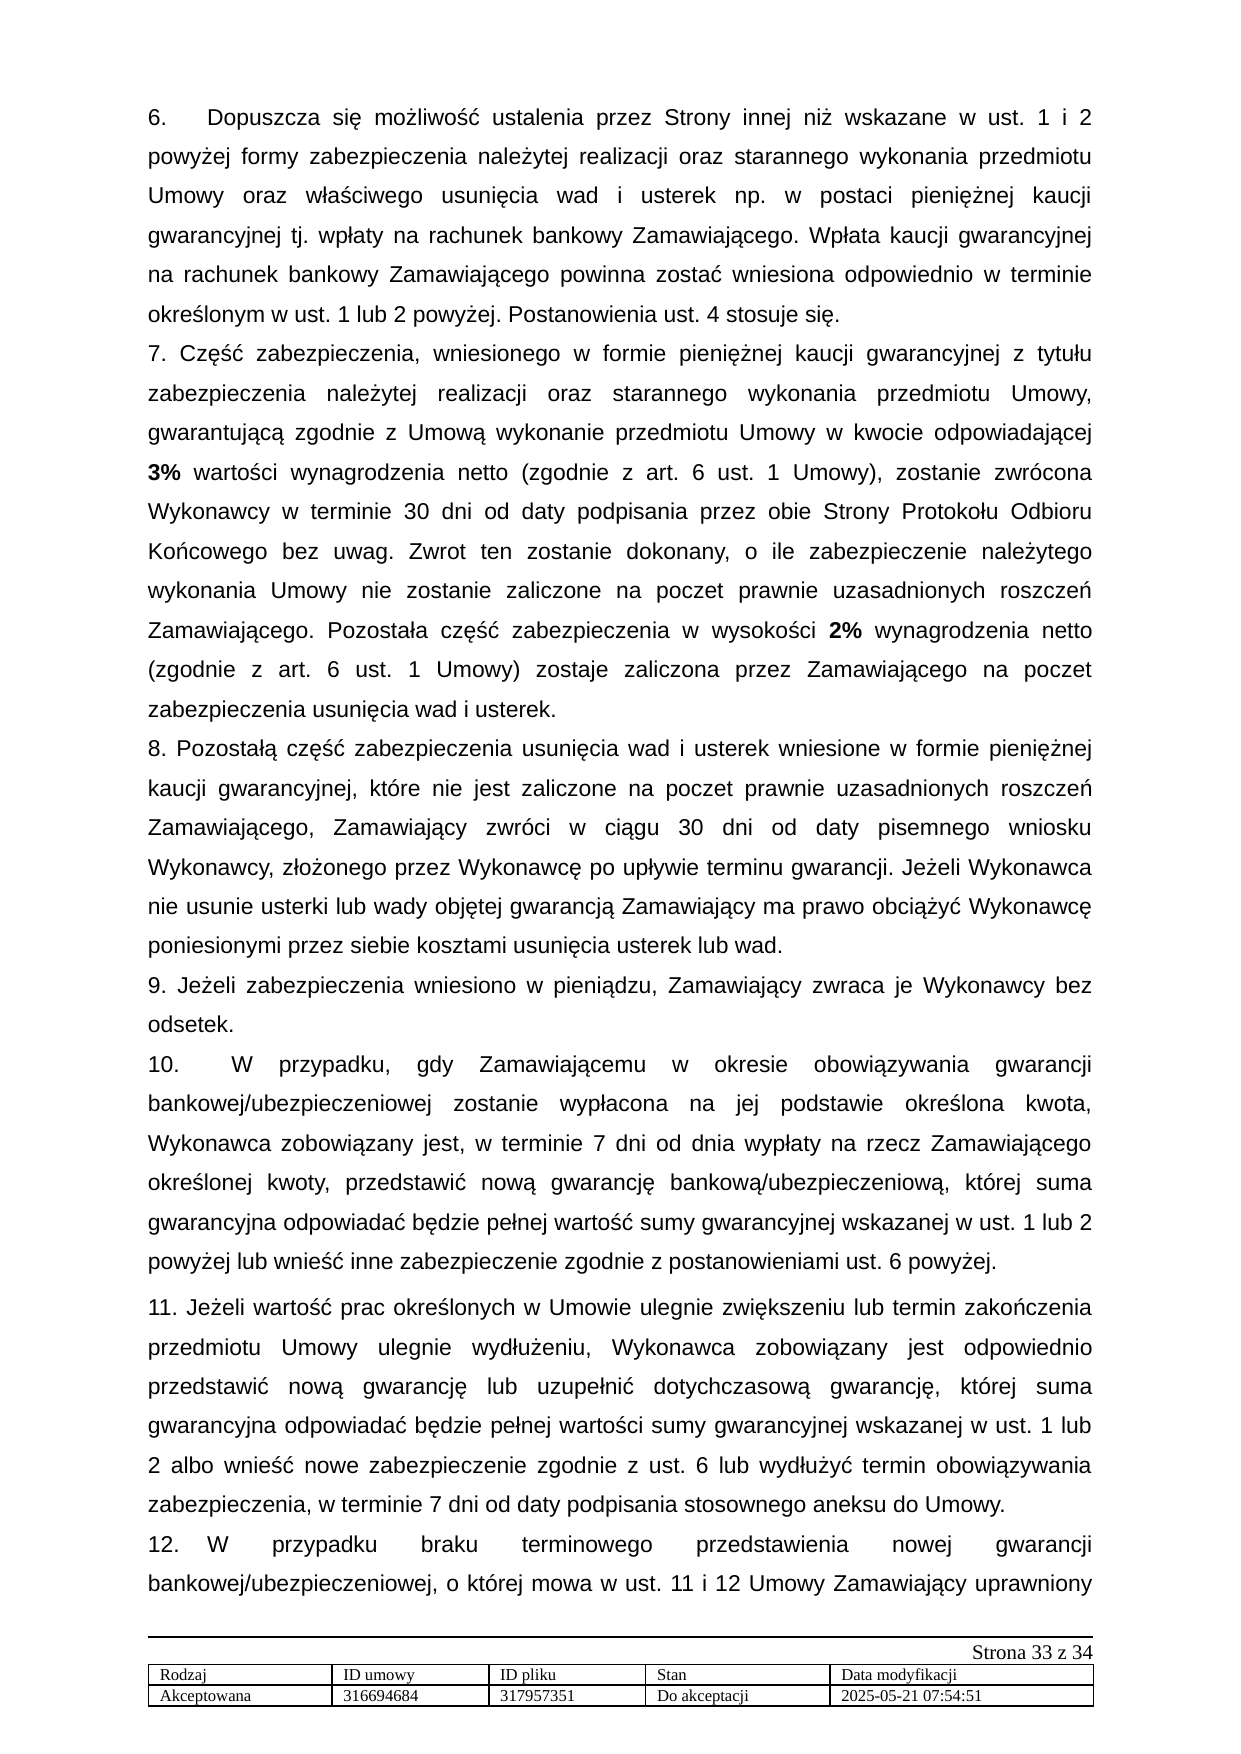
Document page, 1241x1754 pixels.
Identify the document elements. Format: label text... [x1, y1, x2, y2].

text 8. Pozostałą część zabezpieczenia usunięcia wad i usterek wniesione w formie pieniężnej kaucji gwarancyjnej, które nie jest zaliczone na poczet prawnie uzasadnionych roszczeń Zamawiającego, Zamawiający zwróci w ciągu 30 dni od daty pisemnego wniosku Wykonawcy, złożonego przez Wykonawcę po upływie terminu gwarancji. Jeżeli Wykonawca nie usunie usterki lub wady objętej gwarancją Zamawiający ma prawo obciążyć Wykonawcę poniesionymi przez siebie kosztami usunięcia usterek lub wad. [148, 735, 1093, 959]
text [148, 1531, 1093, 1597]
text 7. Część zabezpieczenia, wniesionego w formie pieniężnej kaucji gwarancyjnej z tytułu zabezpieczenia należytej realizacji oraz starannego wykonania przedmiotu Umowy, gwarantującą zgodnie z Umową wykonanie przedmiotu Umowy w kwocie odpowiadającej 3% wartości wynagrodzenia netto (zgodnie z art. 6 ust. 1 Umowy), zostanie zwrócona Wykonawcy w terminie 30 dni od daty podpisania przez obie Strony Protokołu Odbioru Końcowego bez uwag. Zwrot ten zostanie dokonany, o ile zabezpieczenie należytego wykonania Umowy nie zostanie zaliczone na poczet prawnie uzasadnionych roszczeń Zamawiającego. Pozostała część zabezpieczenia w wysokości 2% wynagrodzenia netto (zgodnie z art. 6 ust. 1 Umowy) zostaje zaliczona przez Zamawiającego na poczet zabezpieczenia usunięcia wad i usterek. [148, 340, 1093, 722]
text 9. Jeżeli zabezpieczenia wniesiono w pieniądzu, Zamawiający zwraca je Wykonawcy bez odsetek. [148, 972, 1093, 1038]
text 10. W przypadku, gdy Zamawiającemu w okresie obowiązywania gwarancji bankowej/ubezpieczeniowej zostanie wypłacona na jej podstawie określona kwota, Wykonawca zobowiązany jest, w terminie 7 dni od dnia wypłaty na rzecz Zamawiającego określonej kwoty, przedstawić nową gwarancję bankową/ubezpieczeniową, której suma gwarancyjna odpowiadać będzie pełnej wartość sumy gwarancyjnej wskazanej w ust. 1 lub 2 powyżej lub wnieść inne zabezpieczenie zgodnie z postanowieniami ust. 6 powyżej. [148, 1051, 1093, 1275]
list Dopuszcza się możliwość ustalenia przez Strony innej niż wskazane w ust. 1 i 2 powyżej formy zabezpieczenia należytej realizacji oraz starannego wykonania przedmiotu Umowy oraz właściwego usunięcia wad i usterek np. w postaci pieniężnej kaucji gwarancyjnej tj. wpłaty na rachunek bankowy Zamawiającego. Wpłata kaucji gwarancyjnej na rachunek bankowy Zamawiającego powinna zostać wniesiona odpowiednio w terminie określonym w ust. 1 lub 2 powyżej. Postanowienia ust. 4 stosuje się. [148, 103, 1093, 327]
text 11. Jeżeli wartość prac określonych w Umowie ulegnie zwiększeniu lub termin zakończenia przedmiotu Umowy ulegnie wydłużeniu, Wykonawca zobowiązany jest odpowiednio przedstawić nową gwarancję lub uzupełnić dotychczasową gwarancję, której suma gwarancyjna odpowiadać będzie pełnej wartości sumy gwarancyjnej wskazanej w ust. 1 lub 2 albo wnieść nowe zabezpieczenie zgodnie z ust. 6 lub wydłużyć termin obowiązywania zabezpieczenia, w terminie 7 dni od daty podpisania stosownego aneksu do Umowy. [148, 1294, 1093, 1518]
